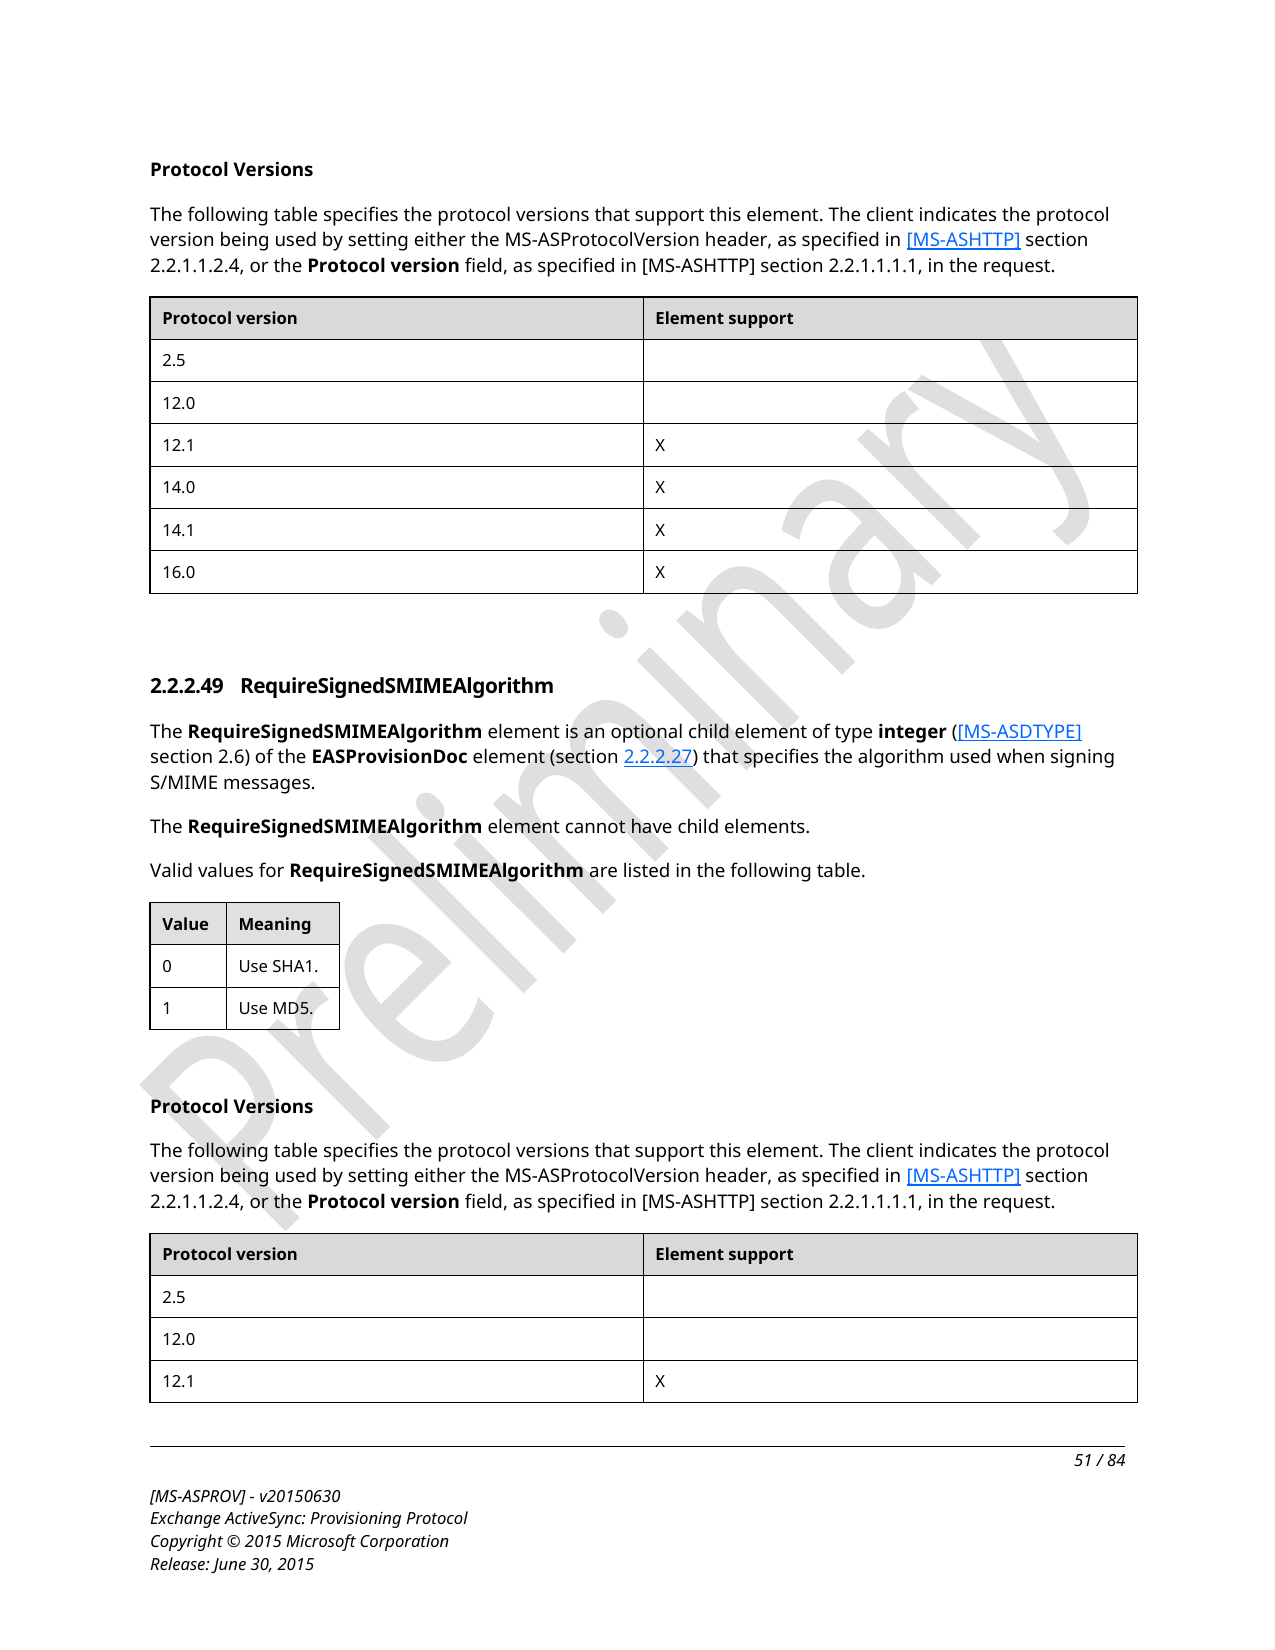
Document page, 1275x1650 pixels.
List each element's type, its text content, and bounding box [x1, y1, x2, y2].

text Protocol Versions [150, 1093, 1125, 1118]
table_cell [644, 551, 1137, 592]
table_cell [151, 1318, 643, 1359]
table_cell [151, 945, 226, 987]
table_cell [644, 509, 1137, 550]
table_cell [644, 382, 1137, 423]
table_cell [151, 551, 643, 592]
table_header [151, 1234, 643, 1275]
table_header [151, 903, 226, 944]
text Protocol Versions [150, 157, 1125, 182]
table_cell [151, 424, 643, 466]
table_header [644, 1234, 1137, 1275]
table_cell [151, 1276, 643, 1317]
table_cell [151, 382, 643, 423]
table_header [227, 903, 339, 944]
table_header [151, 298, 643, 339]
text Valid values for RequireSignedSMIMEAlgorithm are listed in the following table. [150, 858, 1125, 883]
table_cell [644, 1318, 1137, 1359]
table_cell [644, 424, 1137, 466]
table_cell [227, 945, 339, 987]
text The following table specifies the protocol versions that support this element. The client indicates the protocol version being used by setting either the MS-ASProtocolVersion header, as specified in [MS-ASHTTP] section 2.2.1.1.2.4, or the Protocol version field, as specified in [MS-ASHTTP] section 2.2.1.1.1.1, in the request. [150, 1137, 1125, 1214]
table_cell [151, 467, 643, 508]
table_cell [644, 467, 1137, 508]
text The RequireSignedSMIMEAlgorithm element is an optional child element of type integer ([MS-ASDTYPE] section 2.6) of the EASProvisionDoc element (section 2.2.2.27) that specifies the algorithm used when signing S/MIME messages. [150, 718, 1125, 795]
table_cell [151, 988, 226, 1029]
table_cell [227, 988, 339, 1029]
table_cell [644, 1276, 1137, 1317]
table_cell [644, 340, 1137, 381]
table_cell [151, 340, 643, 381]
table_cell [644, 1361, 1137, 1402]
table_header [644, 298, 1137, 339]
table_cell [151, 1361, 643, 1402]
text The following table specifies the protocol versions that support this element. The client indicates the protocol version being used by setting either the MS-ASProtocolVersion header, as specified in [MS-ASHTTP] section 2.2.1.1.2.4, or the Protocol version field, as specified in [MS-ASHTTP] section 2.2.1.1.1.1, in the request. [150, 201, 1125, 278]
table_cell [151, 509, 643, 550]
text The RequireSignedSMIMEAlgorithm element cannot have child elements. [150, 813, 1125, 839]
subtitle RequireSignedSMIMEAlgorithm [150, 671, 1125, 699]
